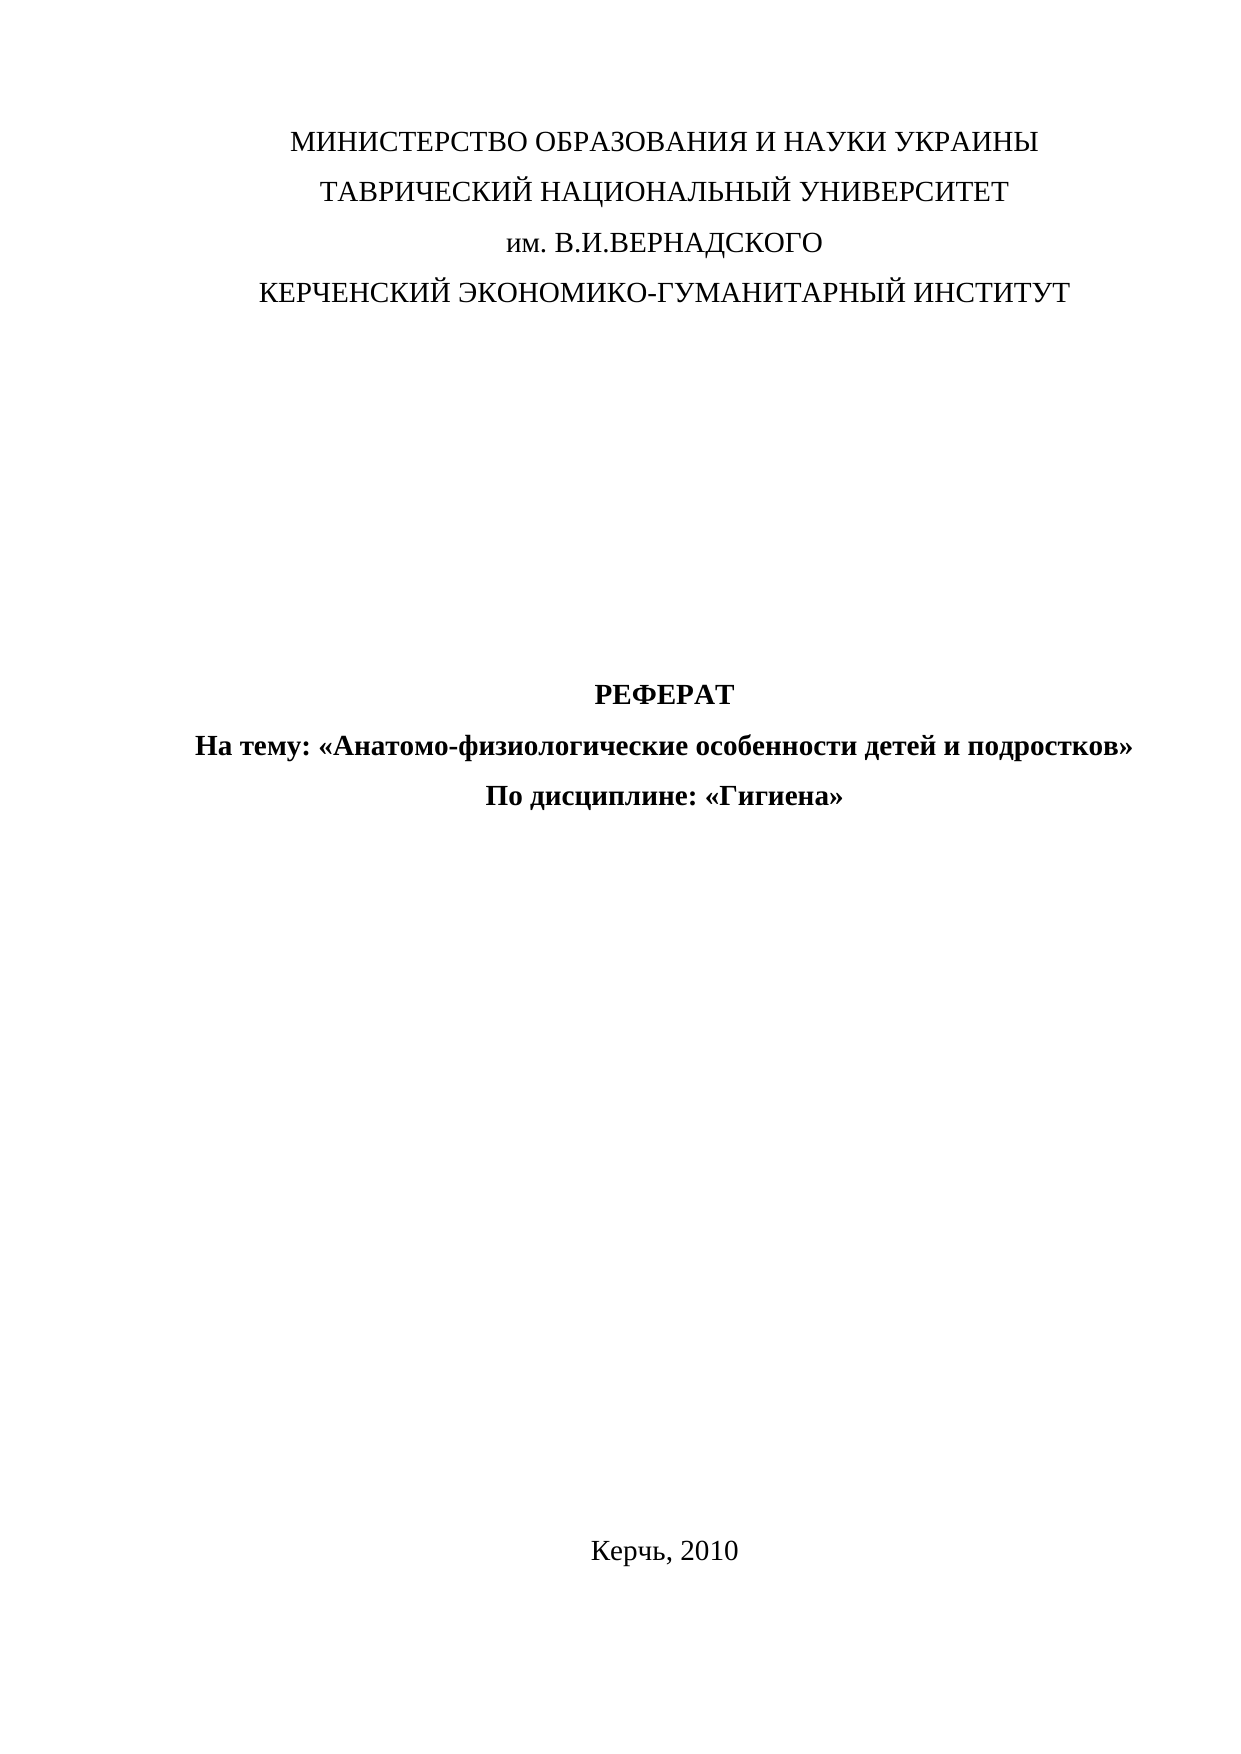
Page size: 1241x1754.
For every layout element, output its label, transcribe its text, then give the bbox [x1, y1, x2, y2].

text им. В.И.ВЕРНАДСКОГО [177, 225, 1152, 258]
text ТАВРИЧЕСКИЙ НАЦИОНАЛЬНЫЙ УНИВЕРСИТЕТ [177, 174, 1152, 208]
text По дисциплине: «Гигиена» [177, 778, 1152, 812]
text На тему: «Анатомо-физиологические особенности детей и подростков» [177, 728, 1152, 761]
text МИНИСТЕРСТВО ОБРАЗОВАНИЯ И НАУКИ УКРАИНЫ [177, 124, 1152, 158]
text РЕФЕРАТ [177, 677, 1152, 711]
text КЕРЧЕНСКИЙ ЭКОНОМИКО-ГУМАНИТАРНЫЙ ИНСТИТУТ [177, 275, 1152, 308]
text Керчь, 2010 [177, 1533, 1152, 1566]
